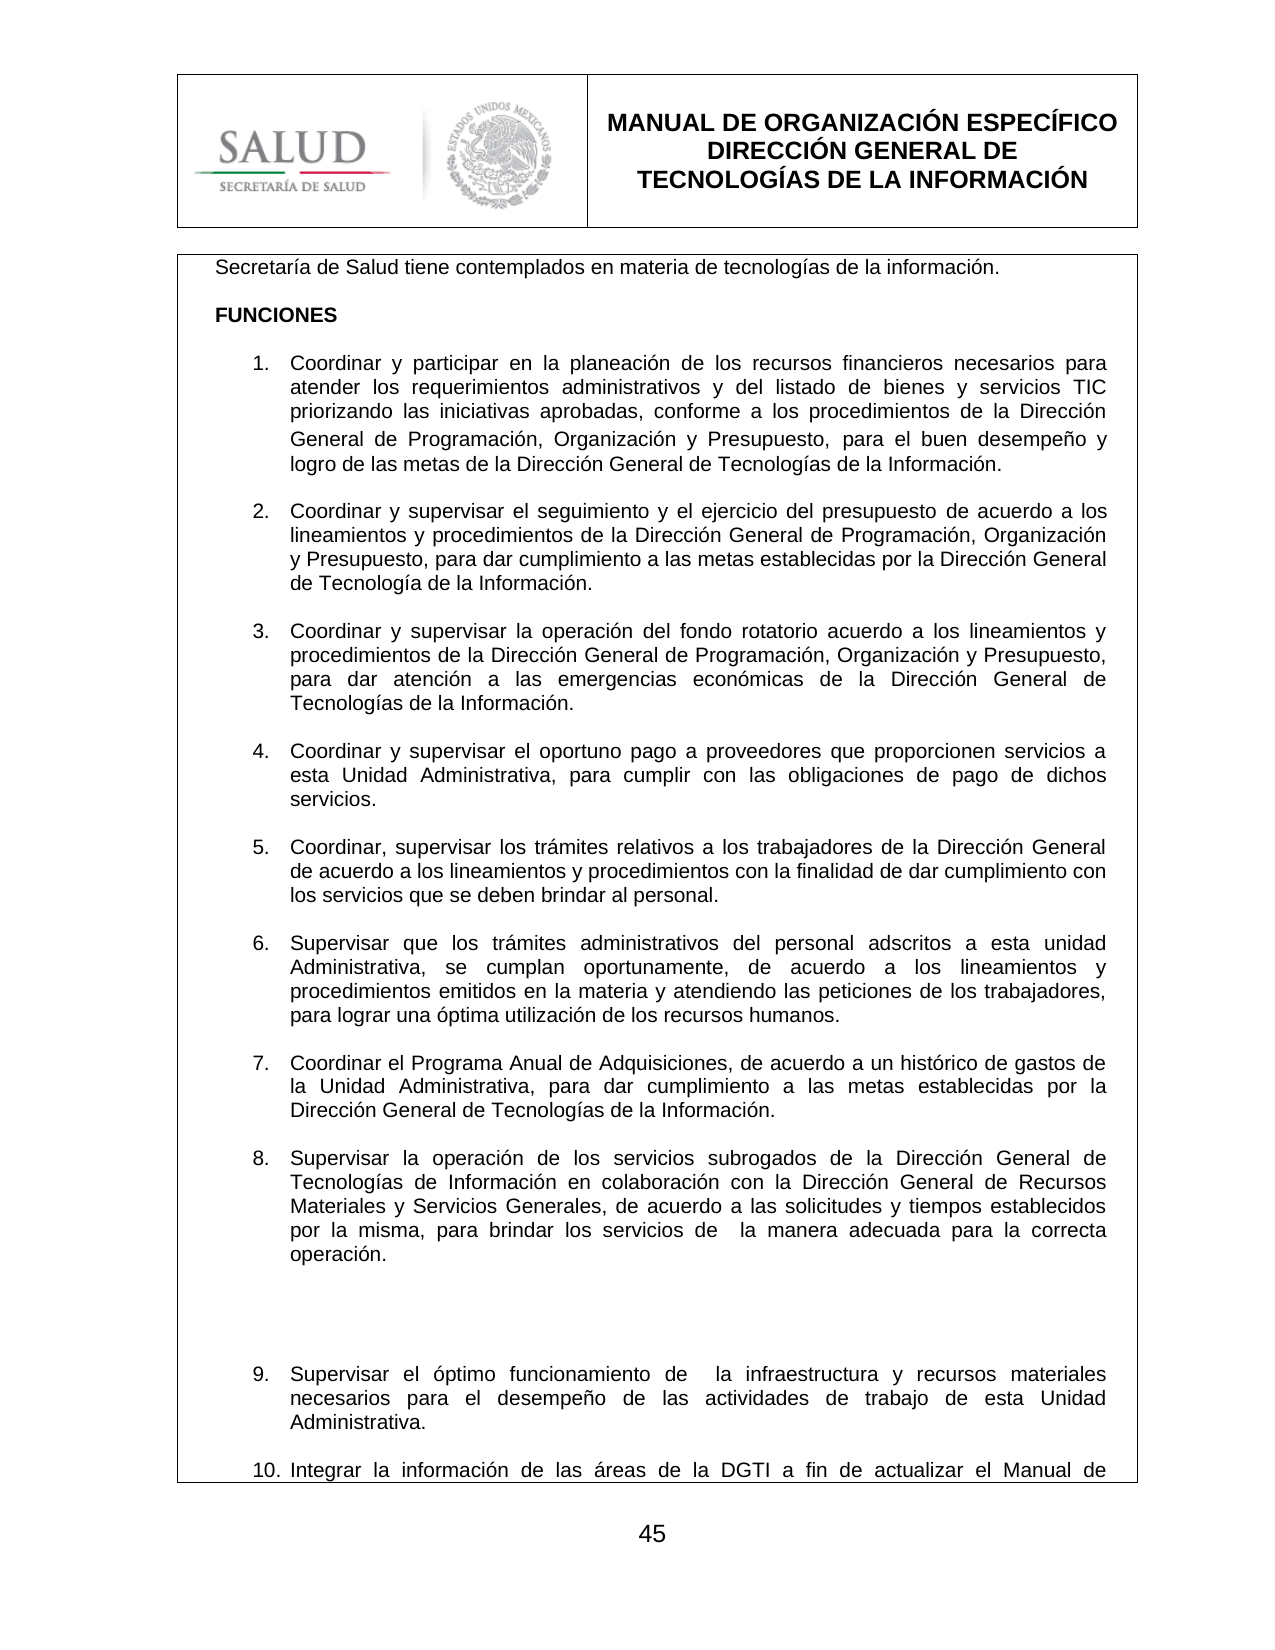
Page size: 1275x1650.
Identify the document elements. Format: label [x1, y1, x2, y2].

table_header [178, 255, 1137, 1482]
picture [180, 92, 558, 224]
